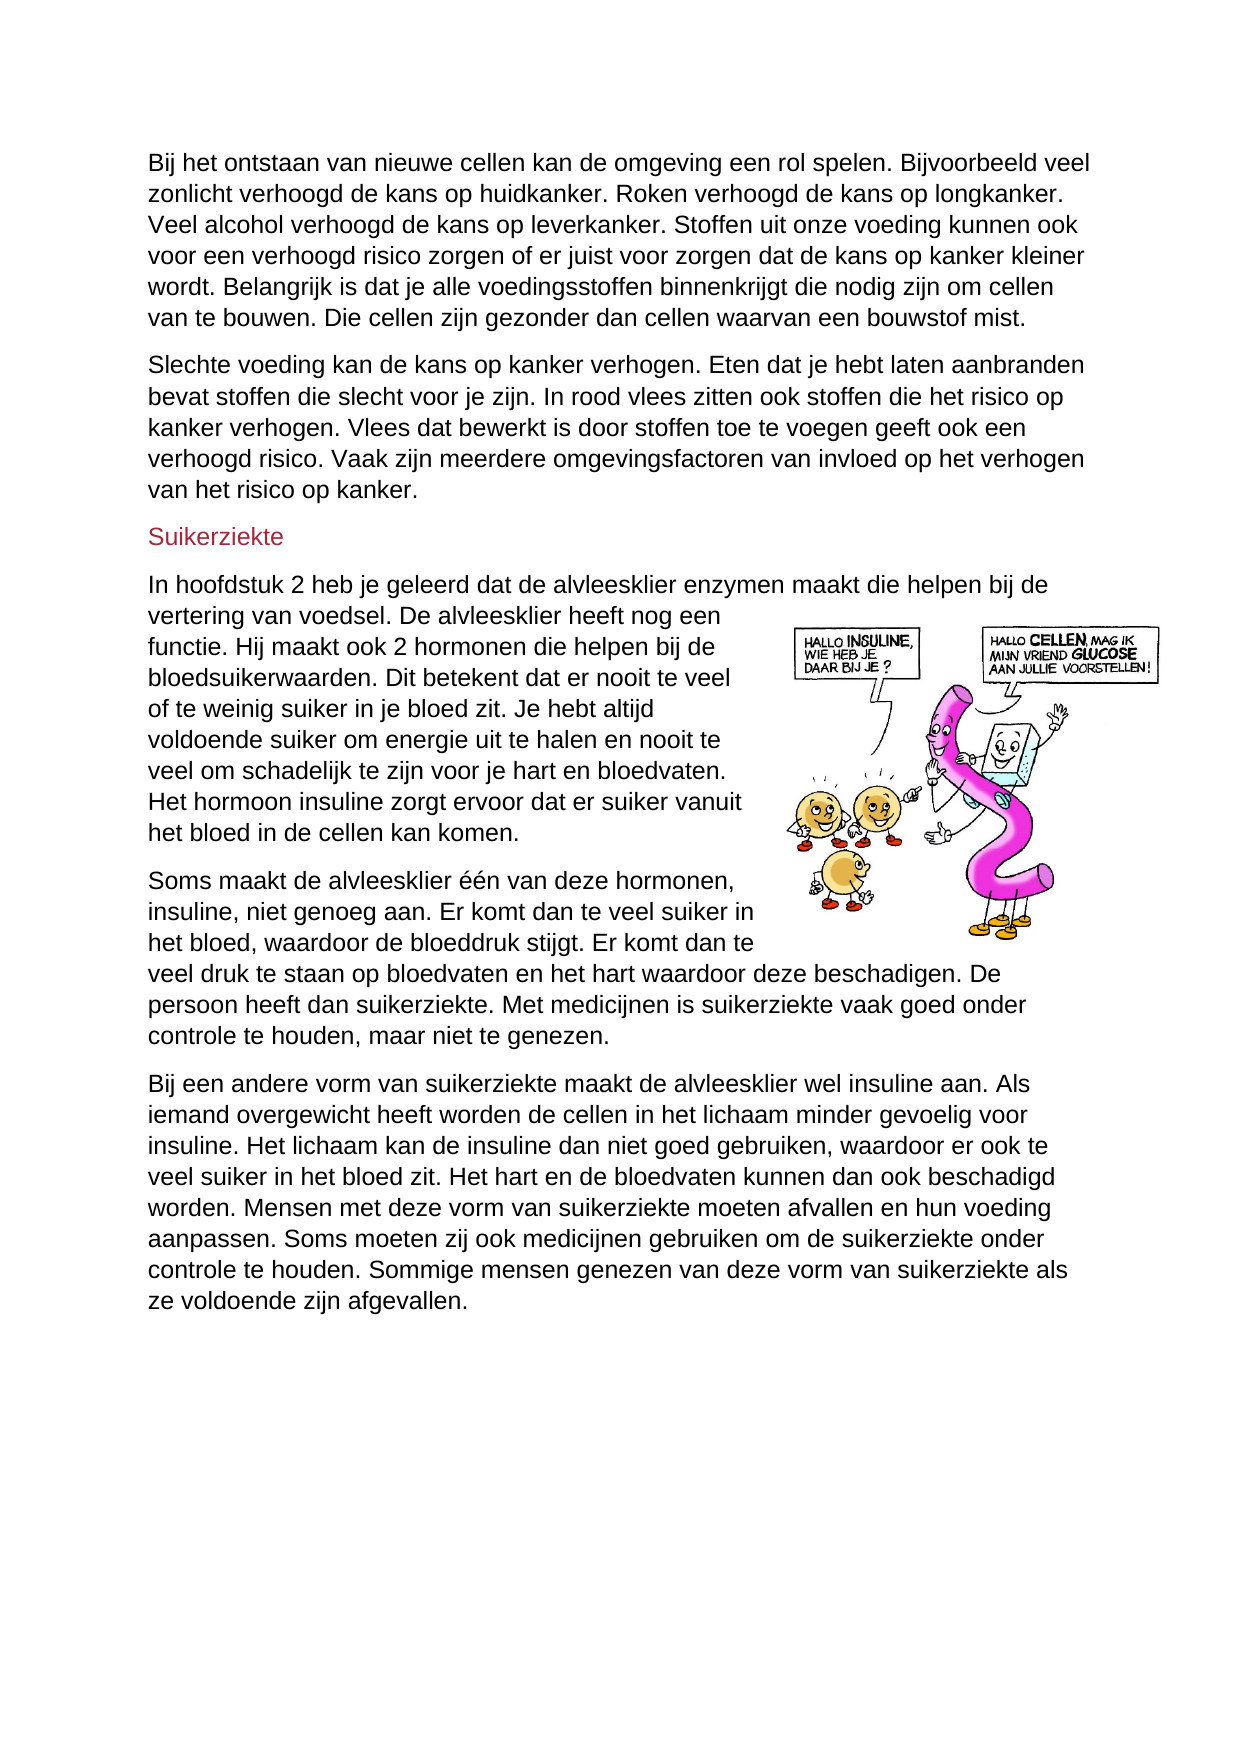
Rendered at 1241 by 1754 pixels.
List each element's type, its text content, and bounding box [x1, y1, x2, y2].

text Bij het ontstaan van nieuwe cellen kan de omgeving een rol spelen. Bijvoorbeeld veel zonlicht verhoogd de kans op huidkanker. Roken verhoogd de kans op longkanker. Veel alcohol verhoogd de kans op leverkanker. Stoffen uit onze voeding kunnen ook voor een verhoogd risico zorgen of er juist voor zorgen dat de kans op kanker kleiner wordt. Belangrijk is dat je alle voedingsstoffen binnenkrijgt die nodig zijn om cellen van te bouwen. Die cellen zijn gezonder dan cellen waarvan een bouwstof mist. [148, 148, 1093, 332]
text Slechte voeding kan de kans op kanker verhogen. Eten dat je hebt laten aanbranden bevat stoffen die slecht voor je zijn. In rood vlees zitten ook stoffen die het risico op kanker verhogen. Vlees dat bewerkt is door stoffen toe te voegen geeft ook een verhoogd risico. Vaak zijn meerdere omgevingsfactoren van invloed op het verhogen van het risico op kanker. [148, 351, 1093, 503]
text Soms maakt de alvleesklier één van deze hormonen, insuline, niet genoeg aan. Er komt dan te veel suiker in het bloed, waardoor de bloeddruk stijgt. Er komt dan te veel druk te staan op bloedvaten en het hart waardoor deze beschadigen. De persoon heeft dan suikerziekte. Met medicijnen is suikerziekte vaak goed onder controle te houden, maar niet te genezen. [148, 866, 1093, 1050]
text In hoofdstuk 2 heb je geleerd dat de alvleesklier enzymen maakt die helpen bij de vertering van voedsel. De alvleesklier heeft nog een functie. Hij maakt ook 2 hormonen die helpen bij de bloedsuikerwaarden. Dit betekent dat er nooit te veel of te weinig suiker in je bloed zit. Je hebt altijd voldoende suiker om energie uit te halen en nooit te veel om schadelijk te zijn voor je hart en bloedvaten. Het hormoon insuline zorgt ervoor dat er suiker vanuit het bloed in de cellen kan komen. [148, 570, 1093, 847]
picture [776, 606, 1171, 953]
text Suikerziekte [148, 522, 1093, 551]
text Bij een andere vorm van suikerziekte maakt de alvleesklier wel insuline aan. Als iemand overgewicht heeft worden de cellen in het lichaam minder gevoelig voor insuline. Het lichaam kan de insuline dan niet goed gebruiken, waardoor er ook te veel suiker in het bloed zit. Het hart en de bloedvaten kunnen dan ook beschadigd worden. Mensen met deze vorm van suikerziekte moeten afvallen en hun voeding aanpassen. Soms moeten zij ook medicijnen gebruiken om de suikerziekte onder controle te houden. Sommige mensen genezen van deze vorm van suikerziekte als ze voldoende zijn afgevallen. [148, 1069, 1093, 1315]
